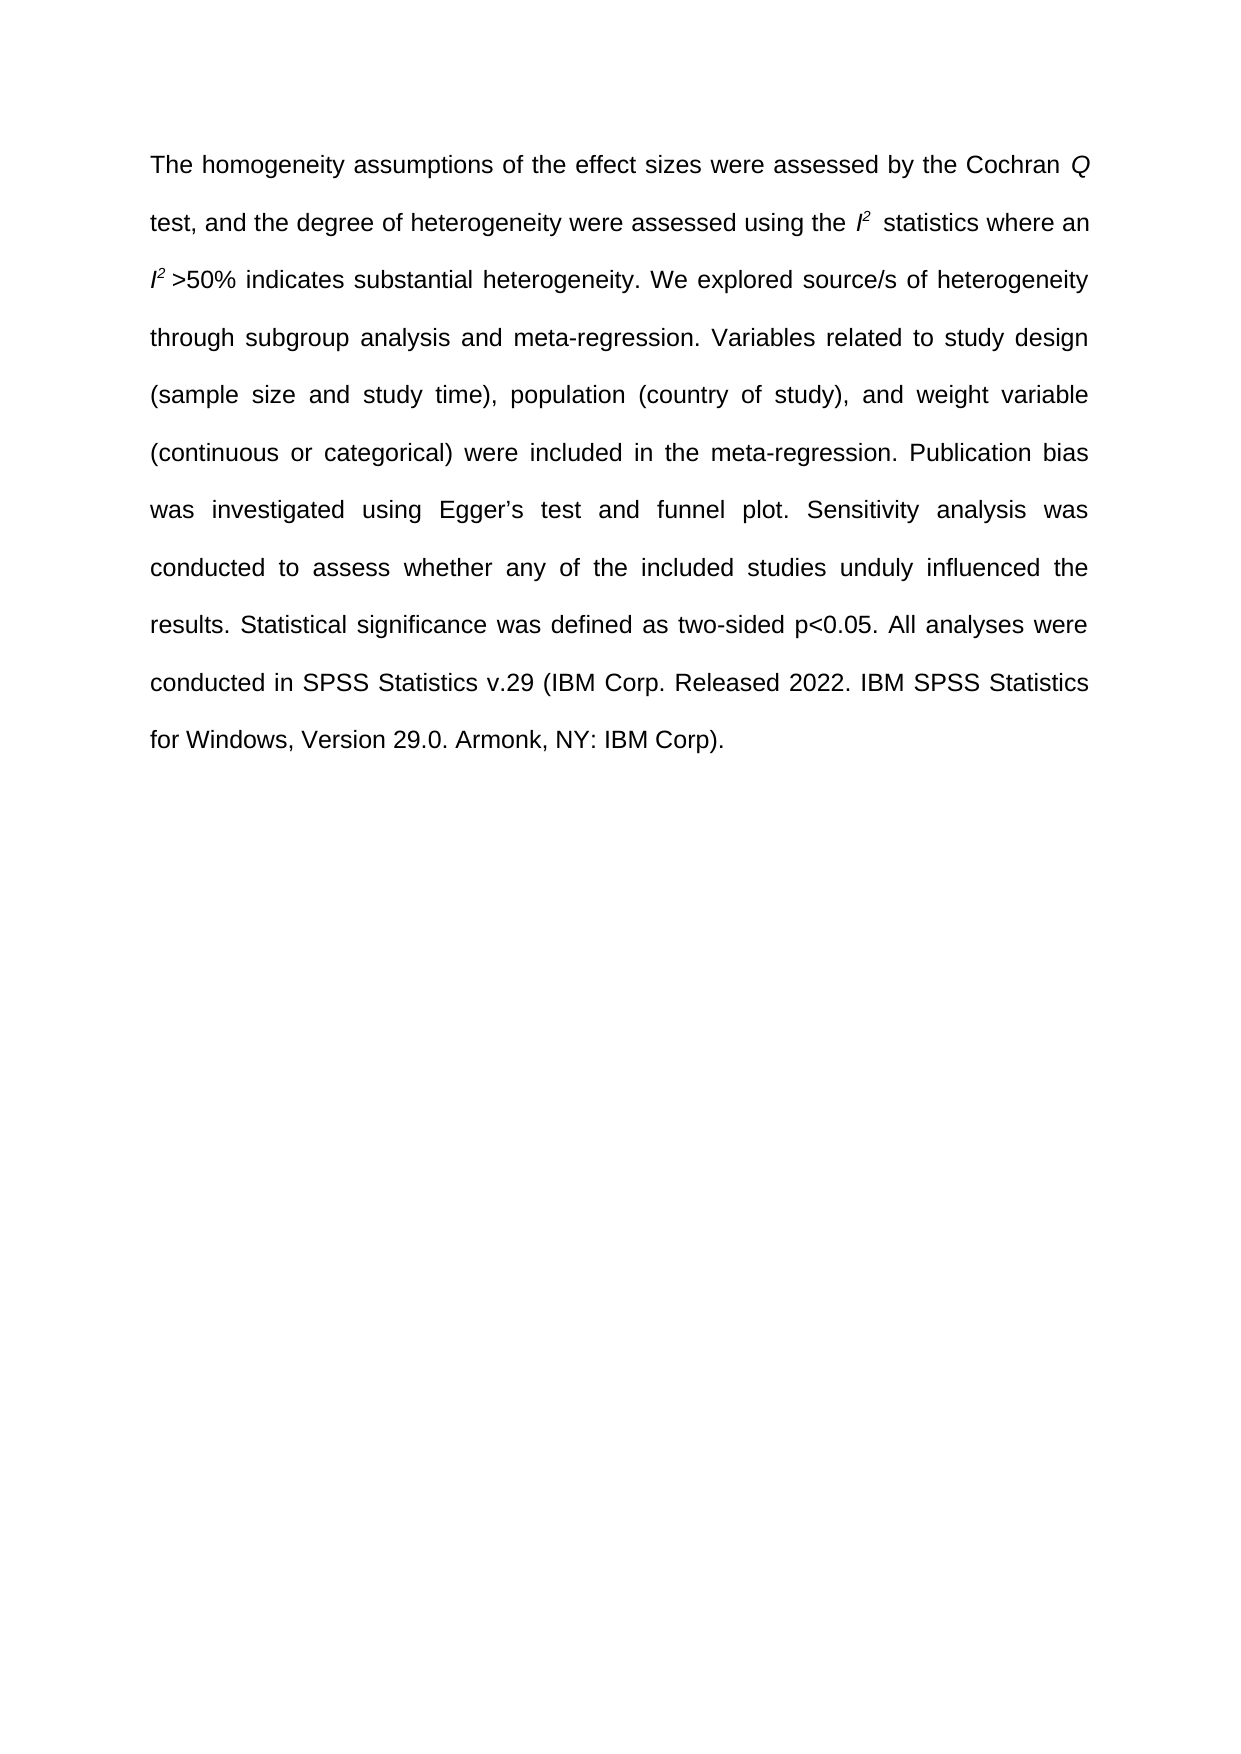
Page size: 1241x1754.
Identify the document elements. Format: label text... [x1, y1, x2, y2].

text The homogeneity assumptions of the effect sizes were assessed by the Cochran Q test, and the degree of heterogeneity were assessed using the I2 statistics where an I2 >50% indicates substantial heterogeneity. We explored source/s of heterogeneity through subgroup analysis and meta-regression. Variables related to study design (sample size and study time), population (country of study), and weight variable (continuous or categorical) were included in the meta-regression. Publication bias was investigated using Egger’s test and funnel plot. Sensitivity analysis was conducted to assess whether any of the included studies unduly influenced the results. Statistical significance was defined as two-sided p<0.05. All analyses were conducted in SPSS Statistics v.29 (IBM Corp. Released 2022. IBM SPSS Statistics for Windows, Version 29.0. Armonk, NY: IBM Corp). [150, 150, 1090, 754]
